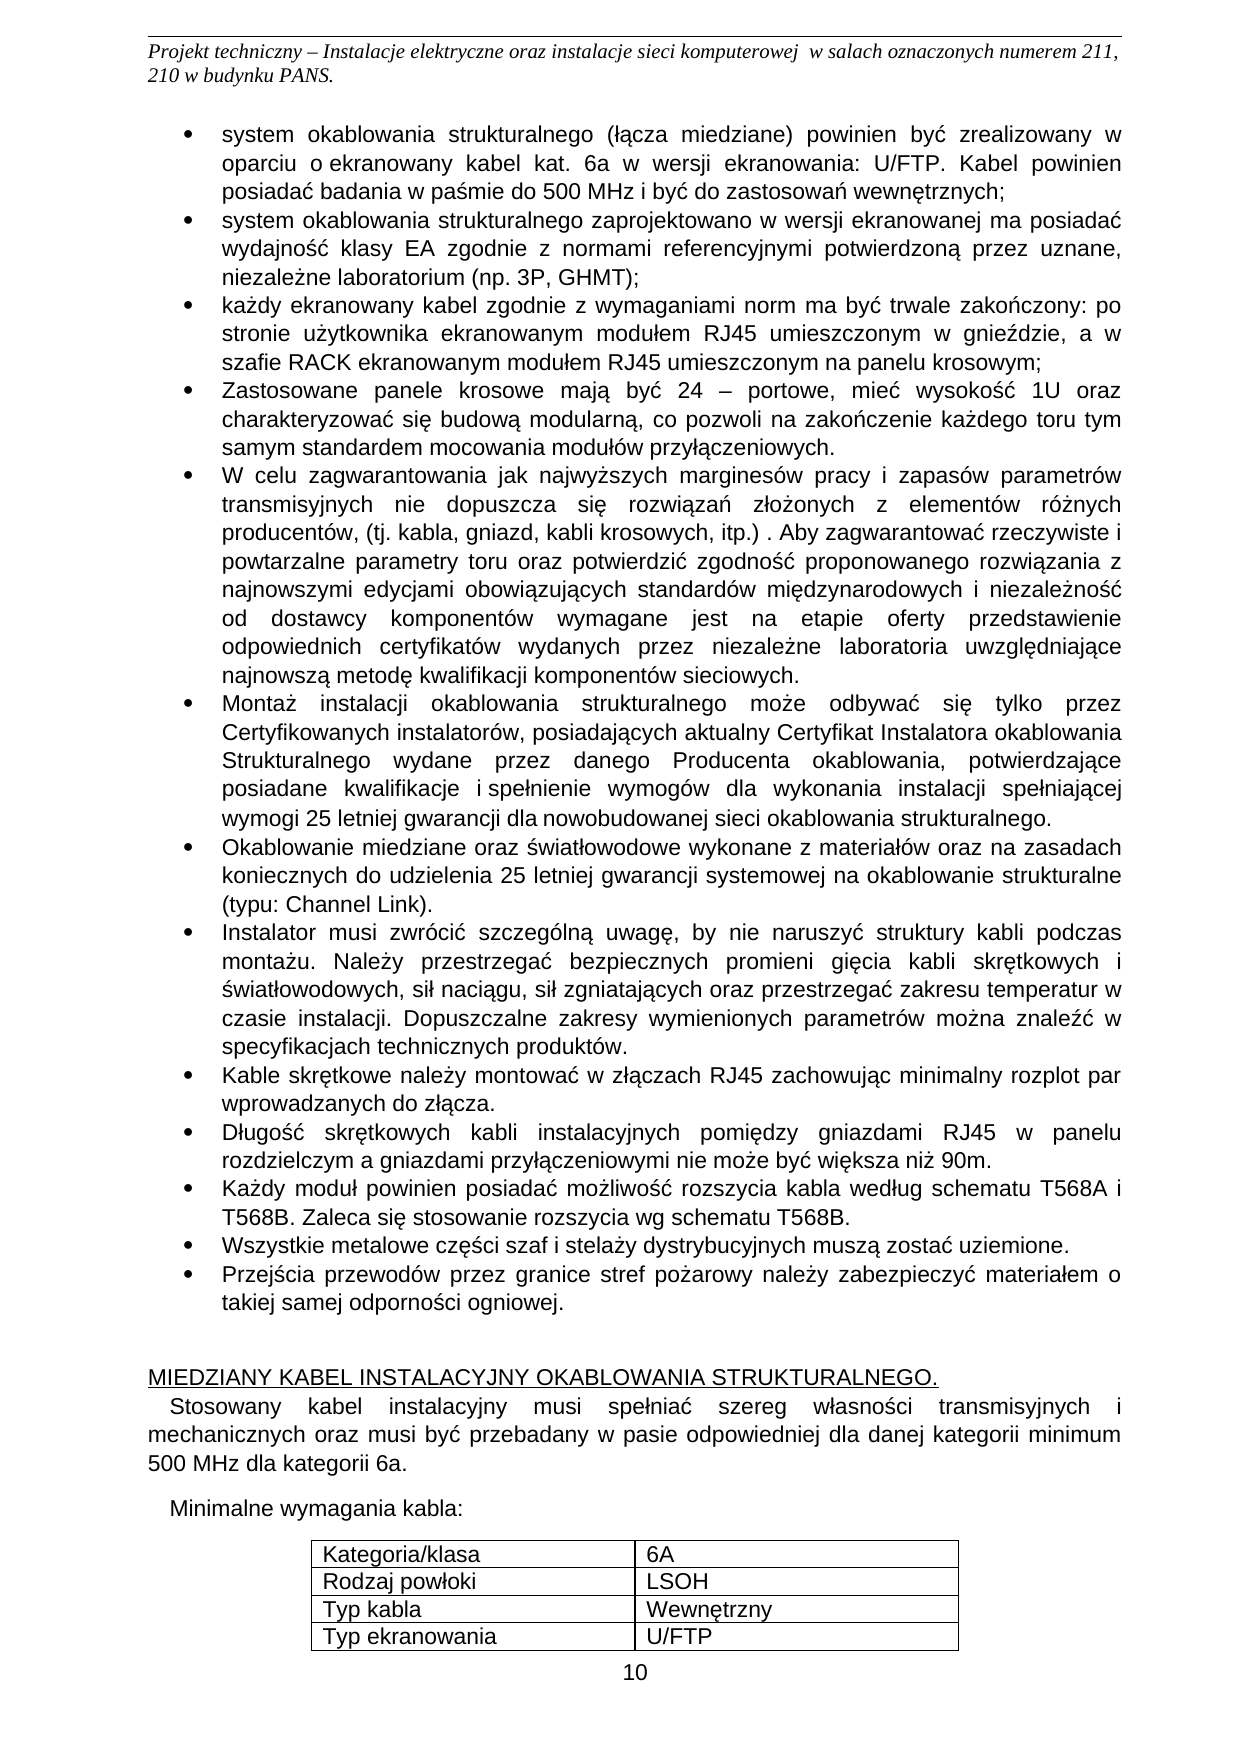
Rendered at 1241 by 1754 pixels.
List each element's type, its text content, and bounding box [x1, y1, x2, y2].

list W celu zagwarantowania jak najwyższych marginesów pracy i zapasów parametrów transmisyjnych nie dopuszcza się rozwiązań złożonych z elementów różnych producentów, (tj. kabla, gniazd, kabli krosowych, itp.) . Aby zagwarantować rzeczywiste i powtarzalne parametry toru oraz potwierdzić zgodność proponowanego rozwiązania z najnowszymi edycjami obowiązujących standardów międzynarodowych i niezależność od dostawcy komponentów wymagane jest na etapie oferty przedstawienie odpowiednich certyfikatów wydanych przez niezależne laboratoria uwzględniające najnowszą metodę kwalifikacji komponentów sieciowych. [184, 462, 1122, 688]
list Instalator musi zwrócić szczególną uwagę, by nie naruszyć struktury kabli podczas montażu. Należy przestrzegać bezpiecznych promieni gięcia kabli skrętkowych i światłowodowych, sił naciągu, sił zgniatających oraz przestrzegać zakresu temperatur w czasie instalacji. Dopuszczalne zakresy wymienionych parametrów można znaleźć w specyfikacjach technicznych produktów. [184, 919, 1122, 1059]
list Każdy moduł powinien posiadać możliwość rozszycia kabla według schematu T568A i T568B. Zaleca się stosowanie rozszycia wg schematu T568B. [184, 1175, 1122, 1230]
list każdy ekranowany kabel zgodnie z wymaganiami norm ma być trwale zakończony: po stronie użytkownika ekranowanym modułem RJ45 umieszczonym w gnieździe, a w szafie RACK ekranowanym modułem RJ45 umieszczonym na panelu krosowym; [184, 292, 1122, 375]
list Długość skrętkowych kabli instalacyjnych pomiędzy gniazdami RJ45 w panelu rozdzielczym a gniazdami przyłączeniowymi nie może być większa niż 90m. [184, 1118, 1122, 1173]
list Montaż instalacji okablowania strukturalnego może odbywać się tylko przez Certyfikowanych instalatorów, posiadających aktualny Certyfikat Instalatora okablowania Strukturalnego wydane przez danego Producenta okablowania, potwierdzające posiadane kwalifikacje i spełnienie wymogów dla wykonania instalacji spełniającej wymogi 25 letniej gwarancji dla nowobudowanej sieci okablowania strukturalnego. [184, 690, 1122, 832]
list Okablowanie miedziane oraz światłowodowe wykonane z materiałów oraz na zasadach koniecznych do udzielenia 25 letniej gwarancji systemowej na okablowanie strukturalne (typu: Channel Link). [184, 834, 1122, 917]
table_header Kategoria/klasa [312, 1541, 634, 1567]
table_cell Rodzaj powłoki [312, 1568, 634, 1595]
text MIEDZIANY KABEL INSTALACYJNY OKABLOWANIA STRUKTURALNEGO. [148, 1364, 1122, 1391]
list Przejścia przewodów przez granice stref pożarowy należy zabezpieczyć materiałem o takiej samej odporności ogniowej. [184, 1261, 1122, 1315]
list system okablowania strukturalnego zaprojektowano w wersji ekranowanej ma posiadać wydajność klasy EA zgodnie z normami referencyjnymi potwierdzoną przez uznane, niezależne laboratorium (np. 3P, GHMT); [184, 207, 1122, 290]
text Minimalne wymagania kabla: [148, 1495, 1122, 1521]
list Zastosowane panele krosowe mają być 24 – portowe, mieć wysokość 1U oraz charakteryzować się budową modularną, co pozwoli na zakończenie każdego toru tym samym standardem mocowania modułów przyłączeniowych. [184, 377, 1122, 460]
table_header 6A [636, 1541, 958, 1567]
table_cell Typ ekranowania [312, 1623, 634, 1649]
list system okablowania strukturalnego (łącza miedziane) powinien być zrealizowany w oparciu o ekranowany kabel kat. 6a w wersji ekranowania: U/FTP. Kabel powinien posiadać badania w paśmie do 500 MHz i być do zastosowań wewnętrznych; [184, 121, 1122, 204]
table_cell LSOH [636, 1568, 958, 1595]
list Wszystkie metalowe części szaf i stelaży dystrybucyjnych muszą zostać uziemione. [184, 1232, 1122, 1258]
table_cell Wewnętrzny [636, 1596, 958, 1622]
text Stosowany kabel instalacyjny musi spełniać szereg własności transmisyjnych i mechanicznych oraz musi być przebadany w pasie odpowiedniej dla danej kategorii minimum 500 MHz dla kategorii 6a. [148, 1393, 1122, 1476]
table_cell Typ kabla [312, 1596, 634, 1622]
table_cell U/FTP [636, 1623, 958, 1649]
list Kable skrętkowe należy montować w złączach RJ45 zachowując minimalny rozplot par wprowadzanych do złącza. [184, 1062, 1122, 1116]
